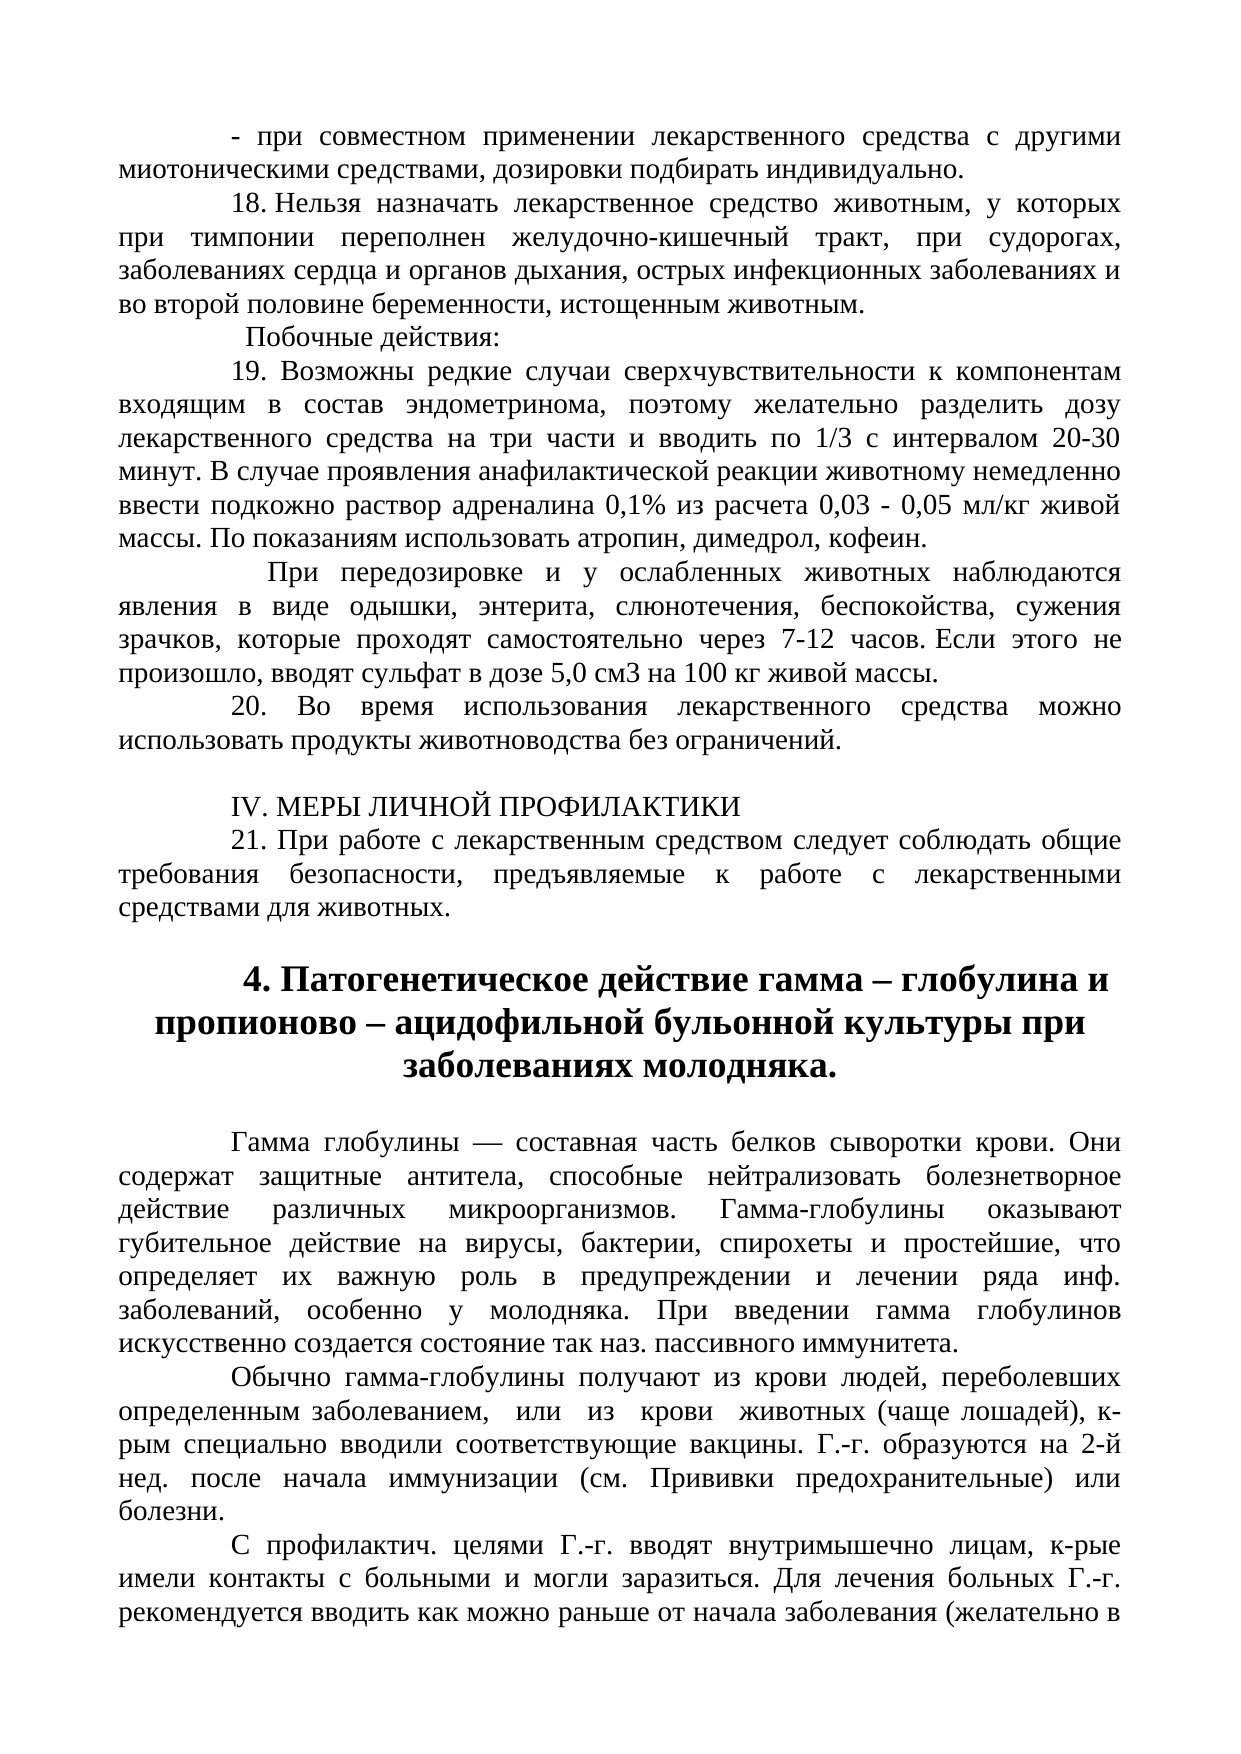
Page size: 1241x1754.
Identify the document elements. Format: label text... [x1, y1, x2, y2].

text 20. Во время использования лекарственного средства можно использовать продукты животноводства без ограничений. [118, 688, 1122, 755]
text 21. При работе с лекарственным средством следует соблюдать общие требования безопасности, предъявляемые к работе с лекарственными средствами для животных. [118, 822, 1122, 923]
text Обычно гамма-глобулины получают из крови людей, переболевших определенным заболеванием, или из крови животных (чаще лошадей), к-рым специально вводили соответствующие вакцины. Г.-г. образуются на 2-й нед. после начала иммунизации (см. Прививки предохранительные) или болезни. [118, 1359, 1122, 1527]
text IV. МЕРЫ ЛИЧНОЙ ПРОФИЛАКТИКИ [118, 789, 1122, 822]
text При передозировке и у ослабленных животных наблюдаются явления в виде одышки, энтерита, слюнотечения, беспокойства, сужения зрачков, которые проходят самостоятельно через 7-12 часов. Если этого не произошло, вводят сульфат в дозе 5,0 см3 на 100 кг живой массы. [118, 554, 1122, 688]
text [118, 1527, 1122, 1627]
text Гамма глобулины — составная часть белков сыворотки крови. Они содержат защитные антитела, способные нейтрализовать болезнетворное действие различных микроорганизмов. Гамма-глобулины оказывают губительное действие на вирусы, бактерии, спирохеты и простейшие, что определяет их важную роль в предупреждении и лечении ряда инф. заболеваний, особенно у молодняка. При введении гамма глобулинов искусственно создается состояние так наз. пассивного иммунитета. [118, 1124, 1122, 1359]
text 19. Возможны редкие случаи сверхчувствительности к компонентам входящим в состав эндометринома, поэтому желательно разделить дозу лекарственного средства на три части и вводить по 1/3 с интервалом 20-30 минут. В случае проявления анафилактической реакции животному немедленно ввести подкожно раствор адреналина 0,1% из расчета 0,03 - 0,05 мл/кг живой массы. По показаниям использовать атропин, димедрол, кофеин. [118, 353, 1122, 554]
text 4. Патогенетическое действие гамма – глобулина и пропионово – ацидофильной бульонной культуры при заболеваниях молодняка. [118, 957, 1122, 1086]
text - при совместном применении лекарственного средства с другими миотоническими средствами, дозировки подбирать индивидуально. [118, 118, 1122, 185]
text Побочные действия: [118, 319, 1122, 353]
text 18. Нельзя назначать лекарственное средство животным, у которых при тимпонии переполнен желудочно-кишечный тракт, при судорогах, заболеваниях сердца и органов дыхания, острых инфекционных заболеваниях и во второй половине беременности, истощенным животным. [118, 185, 1122, 319]
